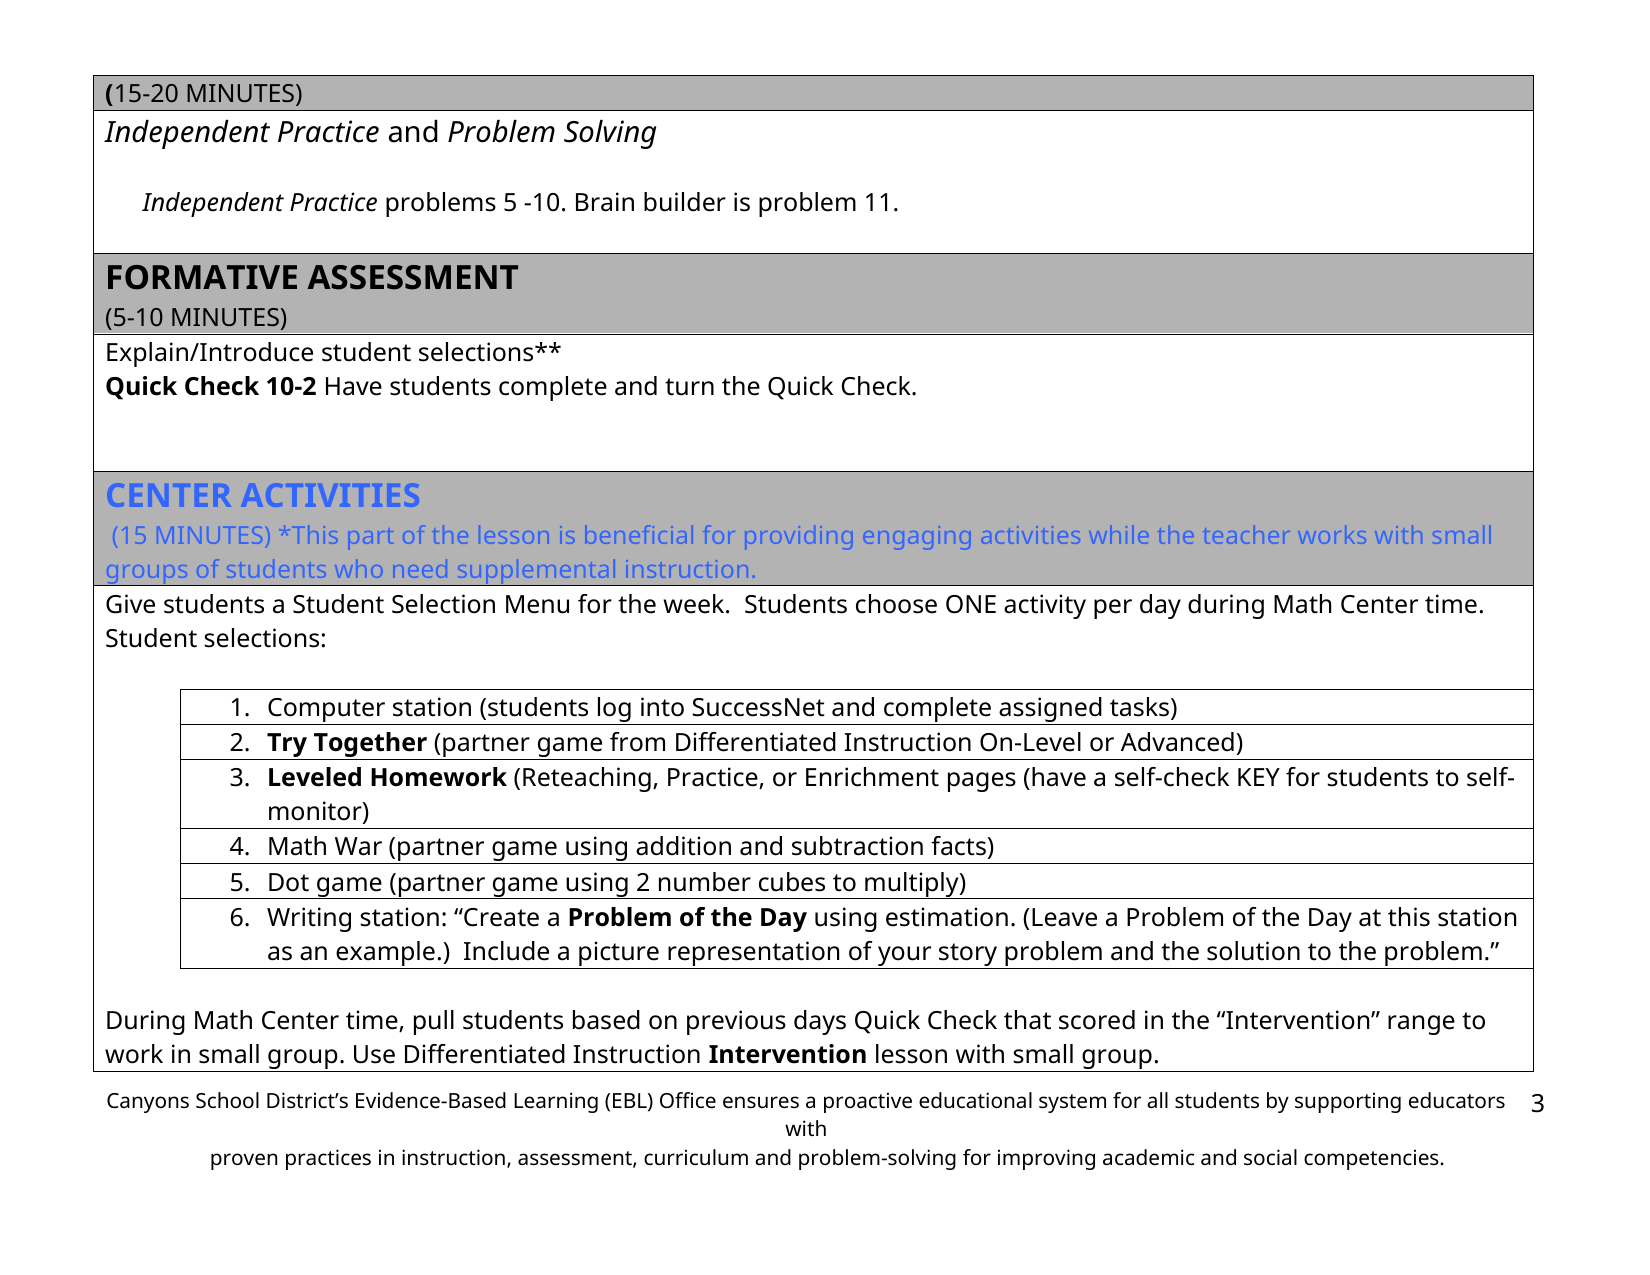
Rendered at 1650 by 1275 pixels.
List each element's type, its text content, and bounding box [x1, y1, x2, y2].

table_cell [94, 586, 1533, 1071]
table_cell Independent Practice and Problem Solving Independent Practice problems 5 -10. Brain builder is problem 11. [94, 111, 1533, 253]
table_cell FORMATIVE ASSESSMENT (5-10 MINUTES) [94, 254, 1533, 333]
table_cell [94, 76, 1533, 110]
table_cell CENTER ACTIVITIES (15 MINUTES) *This part of the lesson is beneficial for providing engaging activities while the teacher works with small groups of students who need supplemental instruction. [94, 472, 1533, 585]
table_cell Explain/Introduce student selections** Quick Check 10-2 Have students complete and turn the Quick Check. [94, 335, 1533, 471]
